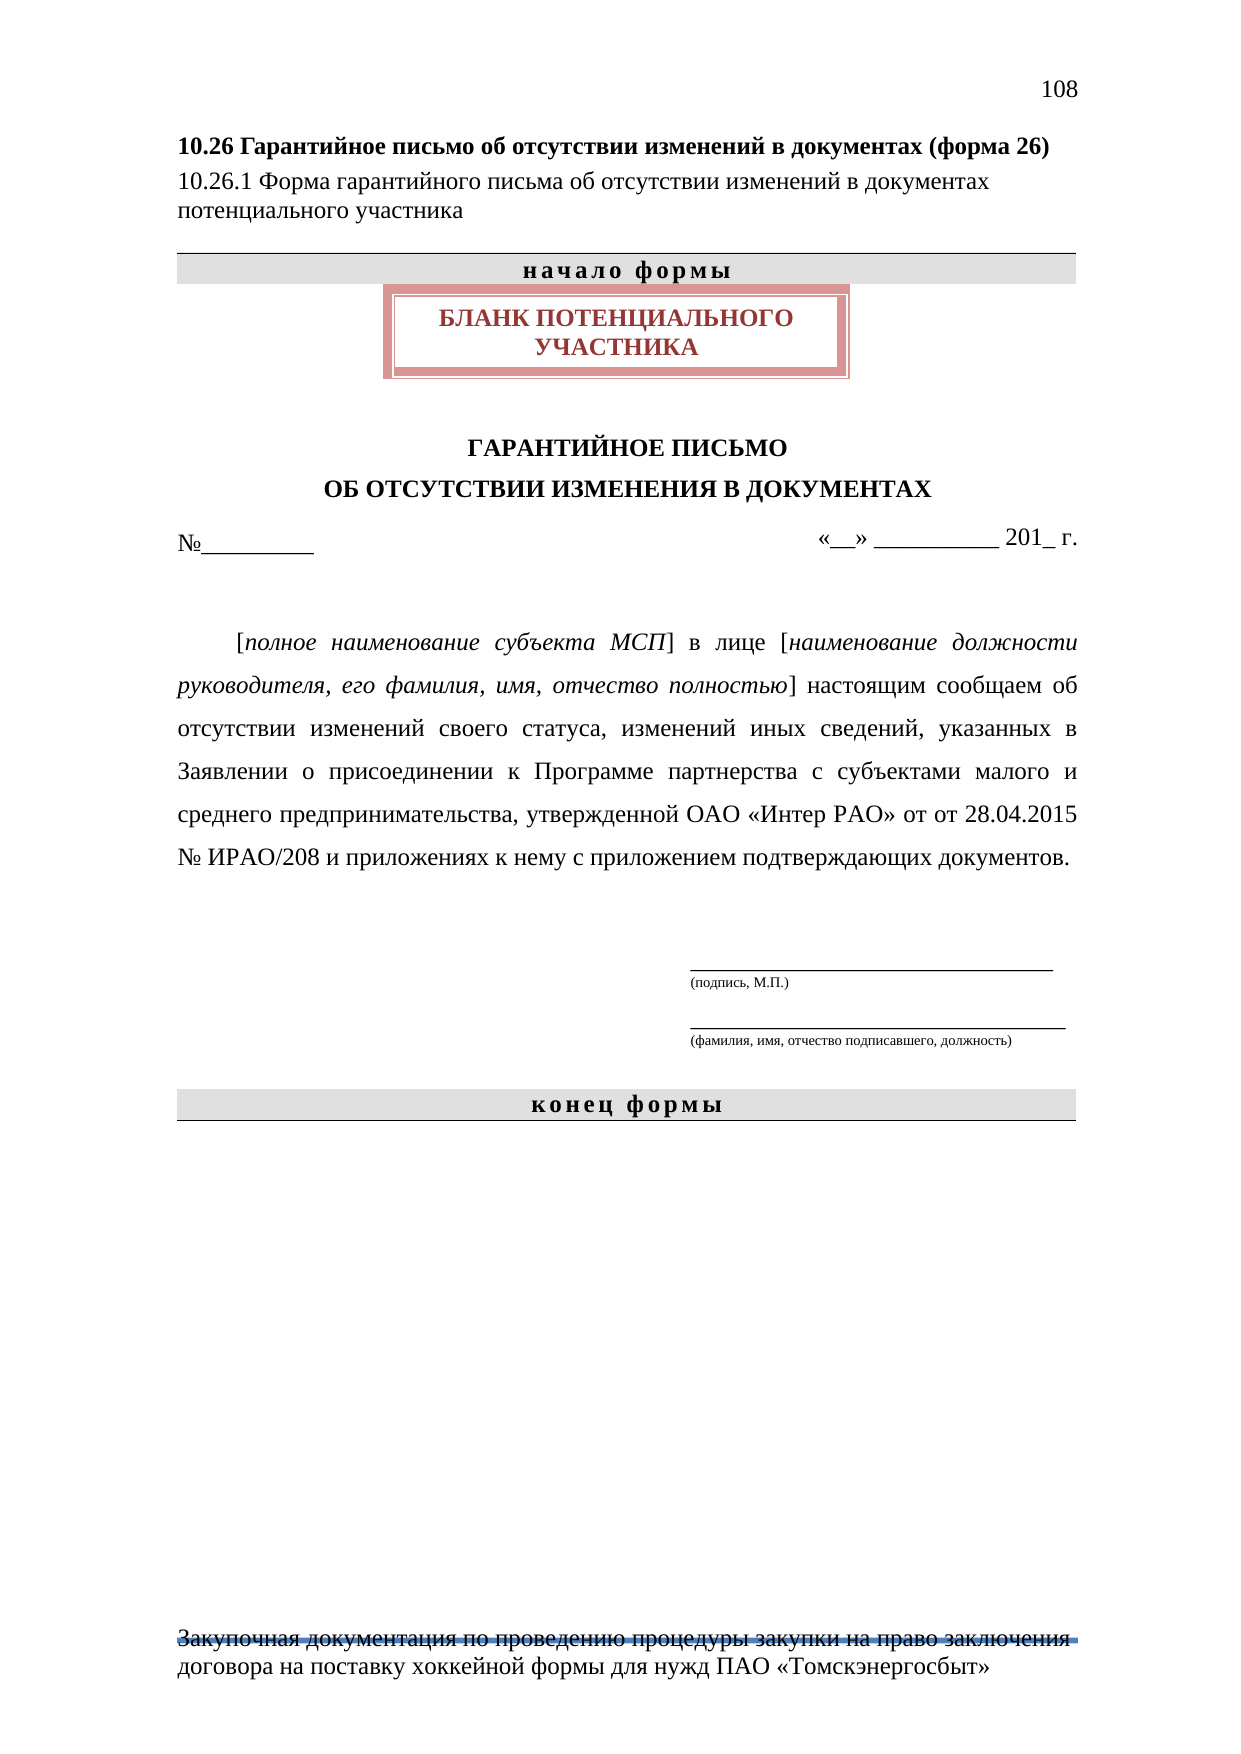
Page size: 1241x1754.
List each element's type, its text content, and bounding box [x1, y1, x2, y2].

subtitle 10.26 Гарантийное письмо об отсутствии изменений в документах (форма 26) [177, 131, 1078, 160]
text конец формы [177, 1089, 1076, 1120]
text [полное наименование субъекта МСП] в лице [наименование должности руководителя, его фамилия, имя, отчество полностью] настоящим сообщаем об отсутствии изменений своего статуса, изменений иных сведений, указанных в Заявлении о присоединении к Программе партнерства с субъектами малого и среднего предпринимательства, утвержденной ОАО «Интер РАО» от от 28.04.2015 № ИРАО/208 и приложениях к нему с приложением подтверждающих документов. [177, 627, 1078, 871]
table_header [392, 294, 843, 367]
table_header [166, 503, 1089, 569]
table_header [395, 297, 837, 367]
text ОБ ОТСУТСТВИИ ИЗМЕНЕНИЯ В ДОКУМЕНТАХ [177, 474, 1078, 503]
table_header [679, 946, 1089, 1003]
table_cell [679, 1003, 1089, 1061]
text 10.26.1 Форма гарантийного письма об отсутствии изменений в документах потенциального участника [177, 166, 1078, 224]
text ГАРАНТИЙНОЕ ПИСЬМО [177, 433, 1078, 462]
text начало формы [177, 254, 1076, 284]
